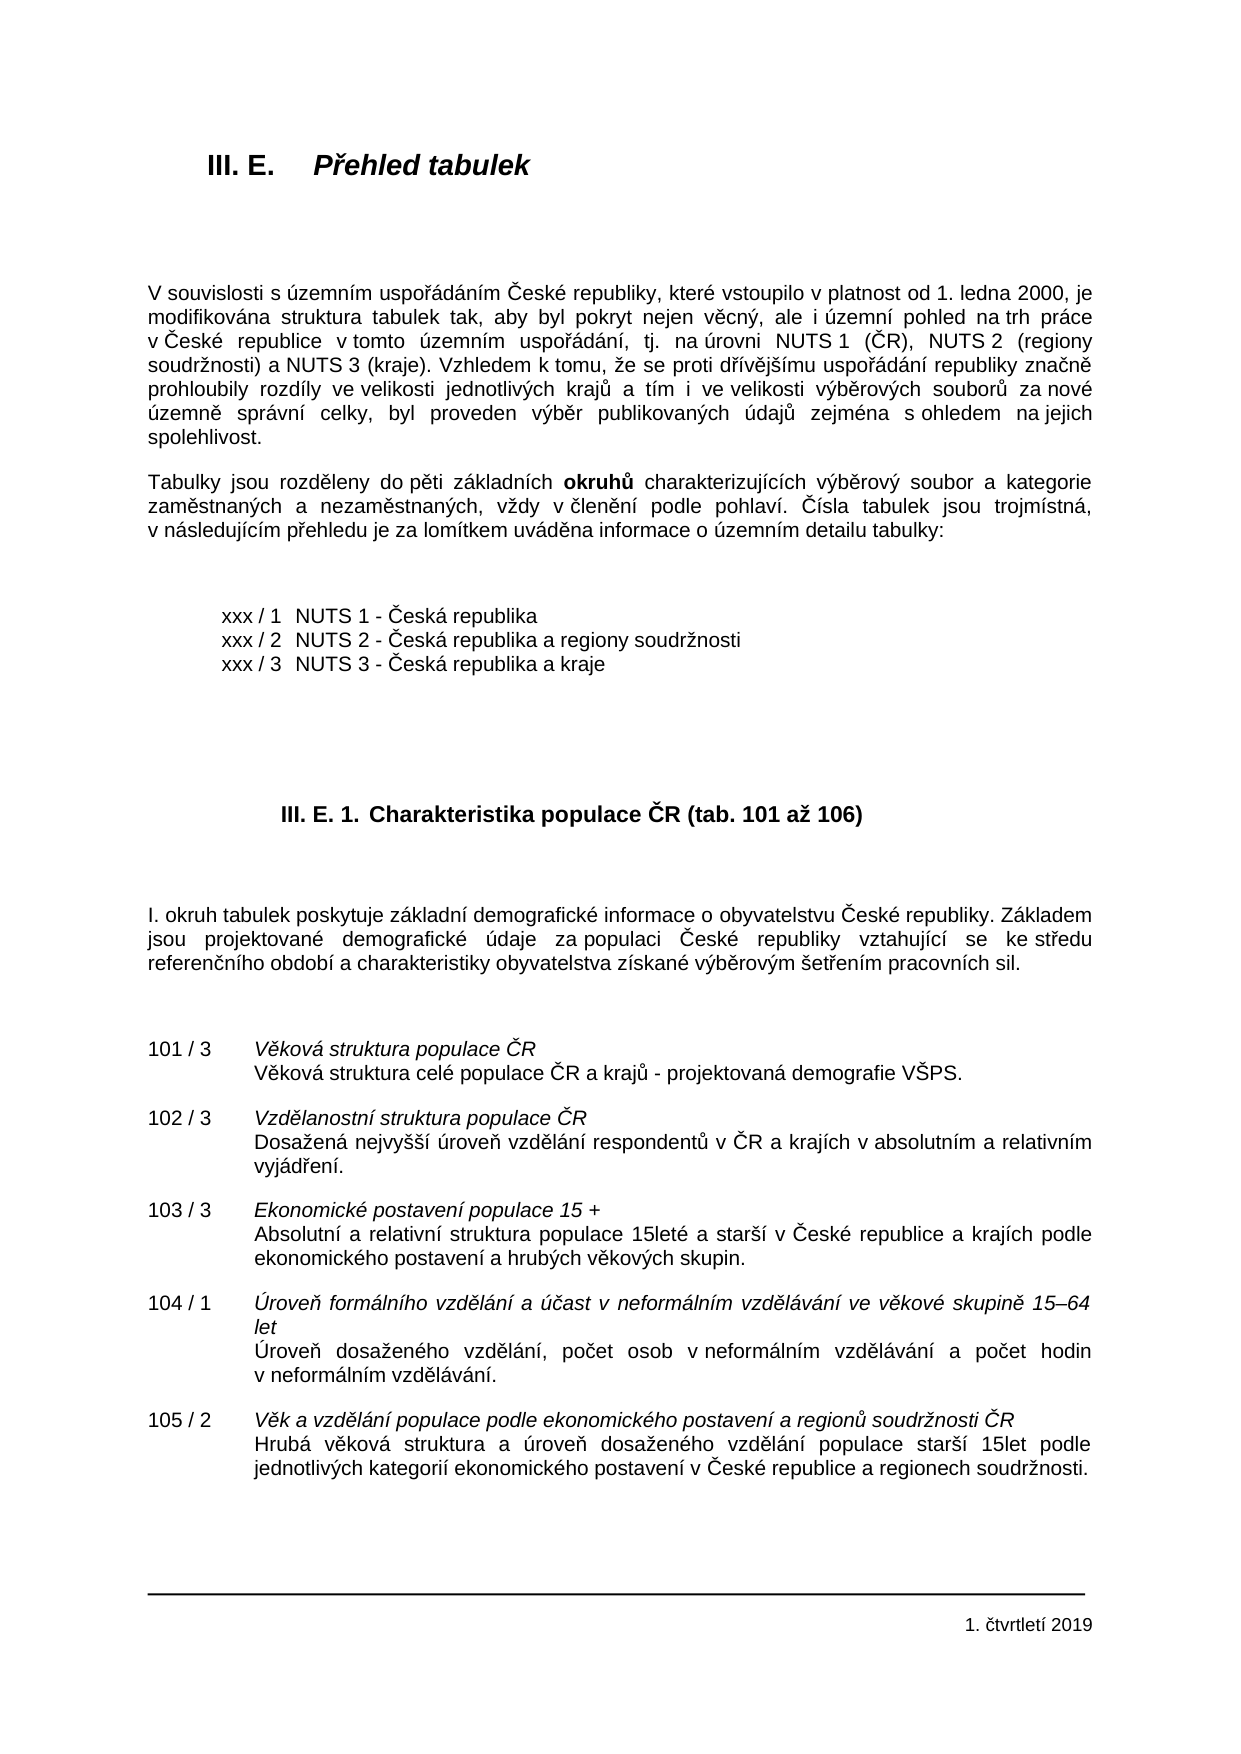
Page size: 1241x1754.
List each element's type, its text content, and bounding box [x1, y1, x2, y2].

text xxx / 2 NUTS 2 - Česká republika a regiony soudržnosti [148, 628, 1092, 652]
text V souvislosti s územním uspořádáním České republiky, které vstoupilo v platnost od 1. ledna 2000, je modifikována struktura tabulek tak, aby byl pokryt nejen věcný, ale i územní pohled na trh práce v České republice v tomto územním uspořádání, tj. na úrovni NUTS 1 (ČR), NUTS 2 (regiony soudržnosti) a NUTS 3 (kraje). Vzhledem k tomu, že se proti dřívějšímu uspořádání republiky značně prohloubily rozdíly ve velikosti jednotlivých krajů a tím i ve velikosti výběrových souborů za nové územně správní celky, byl proveden výběr publikovaných údajů zejména s ohledem na jejich spolehlivost. [148, 281, 1092, 449]
text 101 / 3 Věková struktura populace ČR [148, 1037, 1092, 1061]
text 102 / 3 Vzdělanostní struktura populace ČR [148, 1106, 1092, 1129]
text Dosažená nejvyšší úroveň vzdělání respondentů v ČR a krajích v absolutním a relativním vyjádření. [254, 1129, 1092, 1177]
list Přehled tabulek [207, 148, 1092, 181]
list Charakteristika populace ČR (tab. 101 až 106) [281, 801, 1092, 827]
text xxx / 3 NUTS 3 - Česká republika a kraje [148, 652, 1092, 676]
text Absolutní a relativní struktura populace 15leté a starší v České republice a krajích podle ekonomického postavení a hrubých věkových skupin. [254, 1222, 1092, 1270]
text xxx / 1 NUTS 1 - Česká republika [148, 604, 1092, 628]
text 105 / 2 Věk a vzdělání populace podle ekonomického postavení a regionů soudržnosti ČR [148, 1408, 1092, 1432]
text Věková struktura celé populace ČR a krajů - projektovaná demografie VŠPS. [254, 1061, 1092, 1085]
text Hrubá věková struktura a úroveň dosaženého vzdělání populace starší 15let podle jednotlivých kategorií ekonomického postavení v České republice a regionech soudržnosti. [254, 1432, 1092, 1479]
text 104 / 1 Úroveň formálního vzdělání a účast v neformálním vzdělávání ve věkové skupině 15–64 let [148, 1291, 1092, 1339]
text Tabulky jsou rozděleny do pěti základních okruhů charakterizujících výběrový soubor a kategorie zaměstnaných a nezaměstnaných, vždy v členění podle pohlaví. Čísla tabulek jsou trojmístná, v následujícím přehledu je za lomítkem uváděna informace o územním detailu tabulky: [148, 470, 1092, 542]
text Úroveň dosaženého vzdělání, počet osob v neformálním vzdělávání a počet hodin v neformálním vzdělávání. [254, 1339, 1092, 1387]
text I. okruh tabulek poskytuje základní demografické informace o obyvatelstvu České republiky. Základem jsou projektované demografické údaje za populaci České republiky vztahující se ke středu referenčního období a charakteristiky obyvatelstva získané výběrovým šetřením pracovních sil. [148, 902, 1092, 974]
text 103 / 3 Ekonomické postavení populace 15 + [148, 1198, 1092, 1222]
